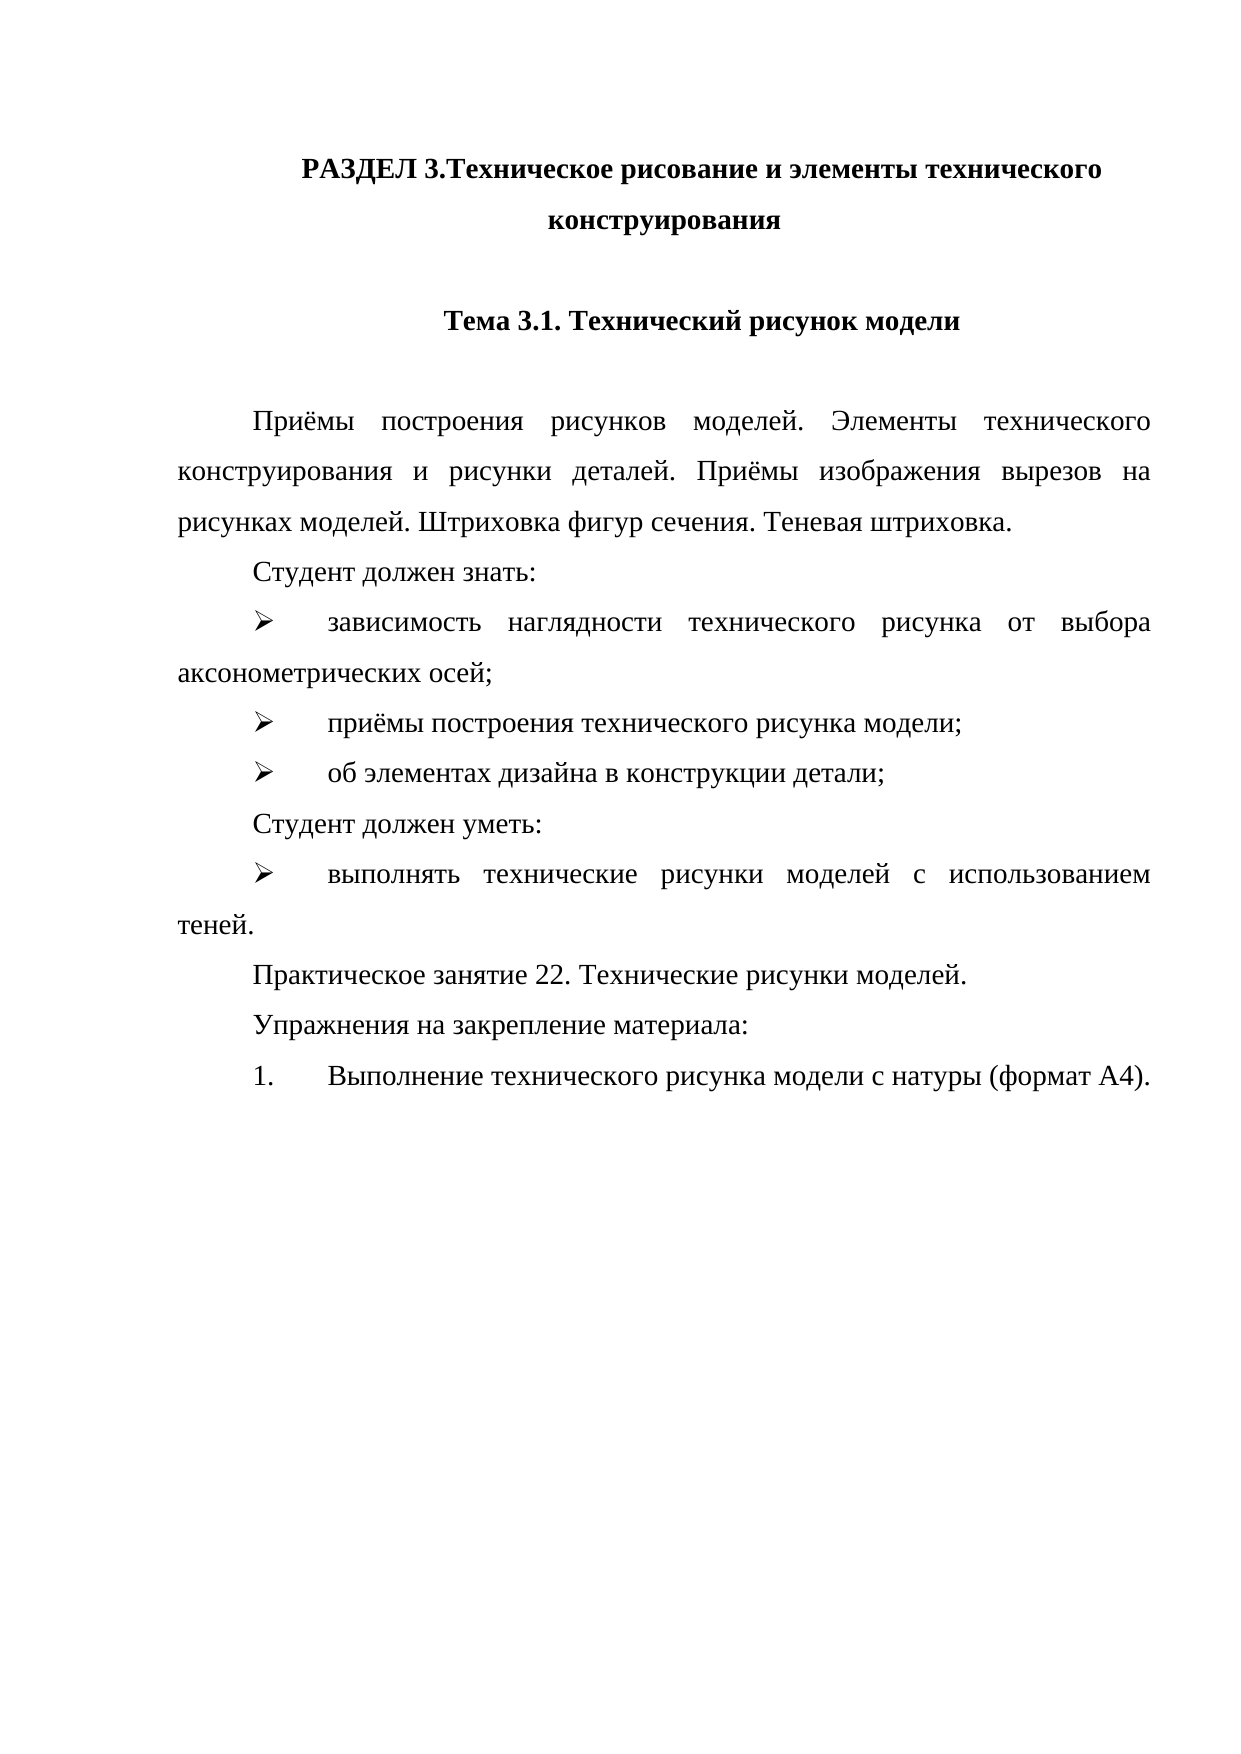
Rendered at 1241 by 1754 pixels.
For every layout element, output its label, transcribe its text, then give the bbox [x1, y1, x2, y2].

subtitle Приёмы построения рисунков моделей. Элементы технического конструирования и рисунки деталей. Приёмы изображения вырезов на рисунках моделей. Штриховка фигур сечения. Теневая штриховка. [177, 403, 1152, 537]
subtitle об элементах дизайна в конструкции детали; [177, 756, 1152, 789]
subtitle приёмы построения технического рисунка модели; [177, 705, 1152, 739]
subtitle Практическое занятие 22. Технические рисунки моделей. [177, 957, 1152, 991]
subtitle РАЗДЕЛ 3.Техническое рисование и элементы технического конструирования [177, 152, 1152, 236]
subtitle Выполнение технического рисунка модели с натуры (формат А4). [177, 1058, 1152, 1091]
subtitle выполнять технические рисунки моделей с использованием теней. [177, 856, 1152, 940]
subtitle Студент должен уметь: [177, 806, 1152, 839]
subtitle Тема 3.1. Технический рисунок модели [177, 303, 1152, 336]
subtitle Студент должен знать: [177, 554, 1152, 588]
subtitle зависимость наглядности технического рисунка от выбора аксонометрических осей; [177, 604, 1152, 688]
subtitle Упражнения на закрепление материала: [177, 1007, 1152, 1041]
